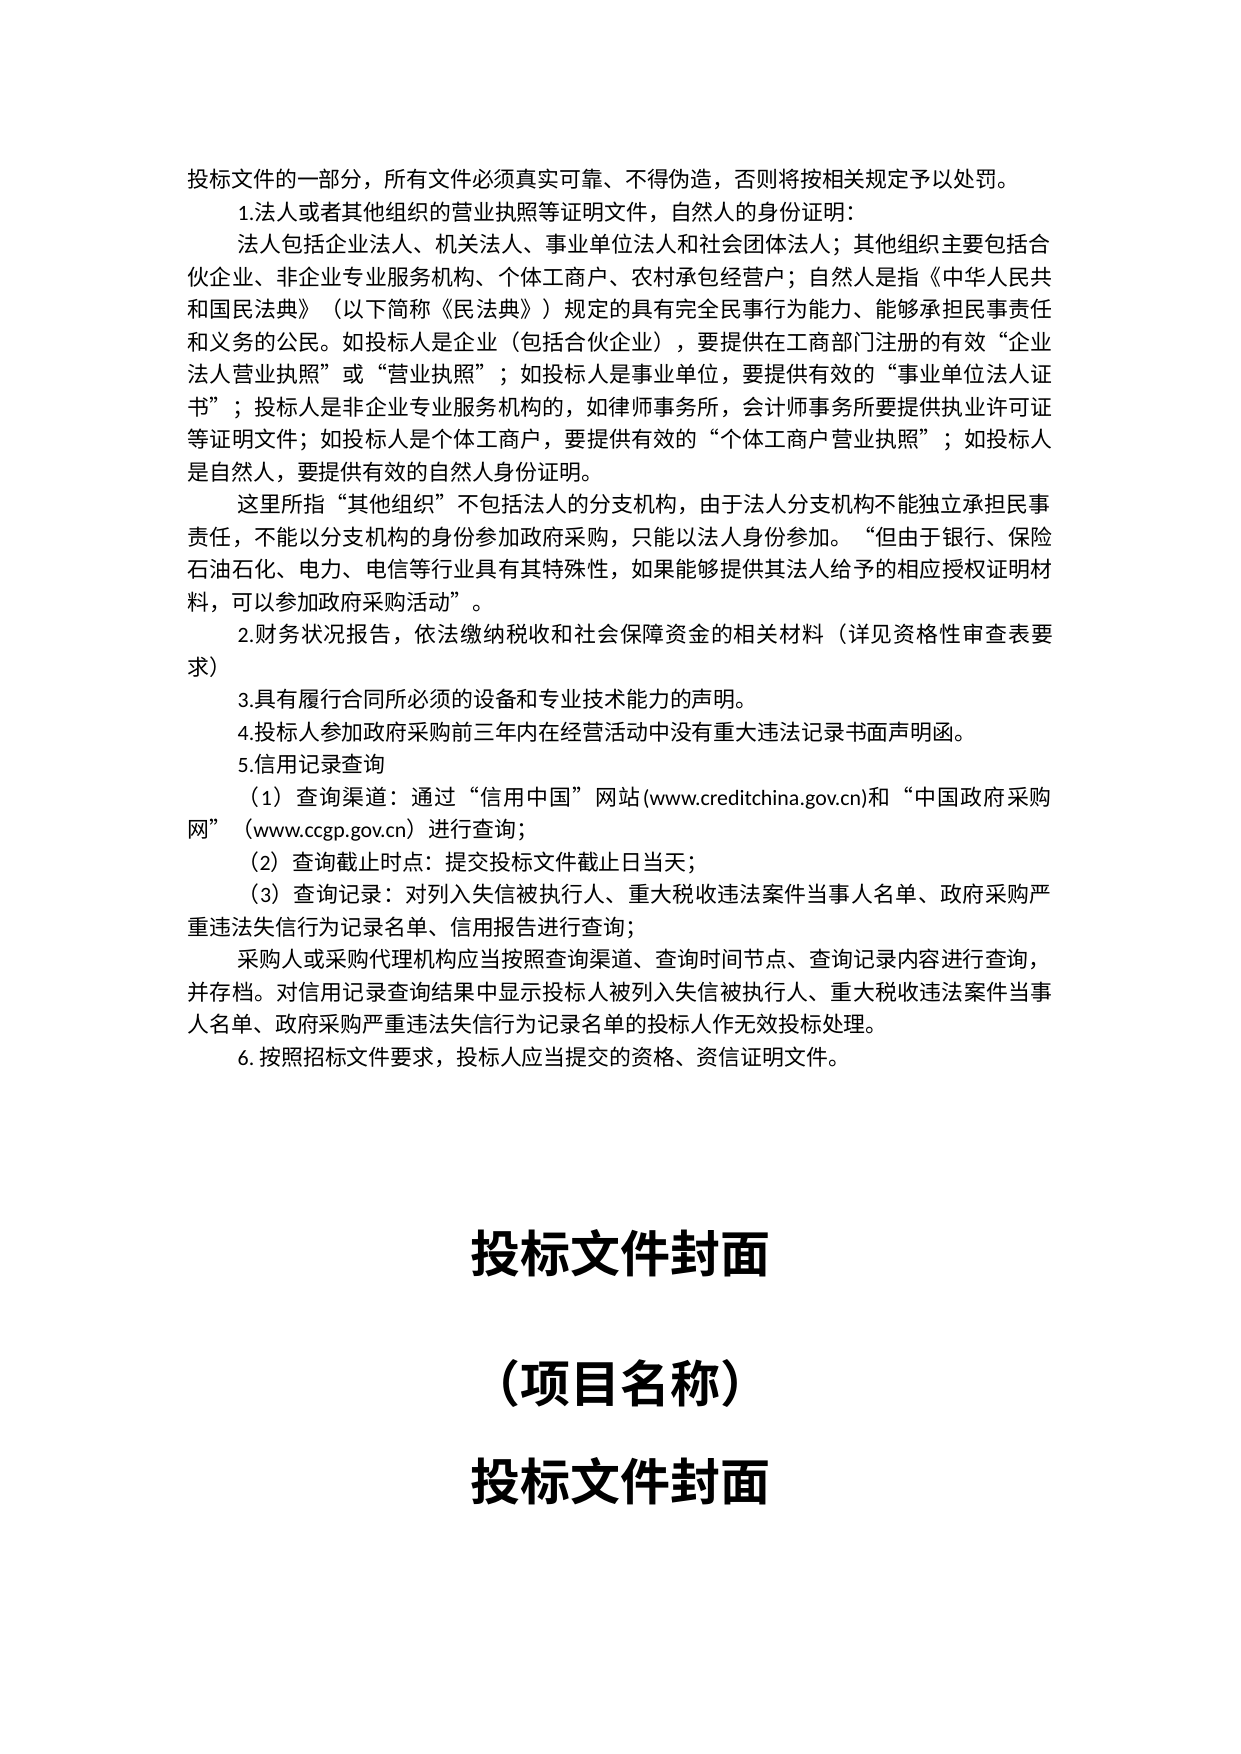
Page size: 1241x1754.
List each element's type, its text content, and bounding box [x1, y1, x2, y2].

text 6. 按照招标文件要求，投标人应当提交的资格、资信证明文件。 [187, 1039, 1053, 1072]
text （1）查询渠道：通过“信用中国”网站(www.creditchina.gov.cn)和“中国政府采购网”（www.ccgp.gov.cn）进行查询； [187, 779, 1053, 844]
text 采购人或采购代理机构应当按照查询渠道、查询时间节点、查询记录内容进行查询，并存档。对信用记录查询结果中显示投标人被列入失信被执行人、重大税收违法案件当事人名单、政府采购严重违法失信行为记录名单的投标人作无效投标处理。 [187, 942, 1053, 1039]
text 1.法人或者其他组织的营业执照等证明文件，自然人的身份证明： [187, 194, 1053, 227]
text （3）查询记录：对列入失信被执行人、重大税收违法案件当事人名单、政府采购严重违法失信行为记录名单、信用报告进行查询； [187, 877, 1053, 942]
text 2.财务状况报告，依法缴纳税收和社会保障资金的相关材料（详见资格性审查表要求） [187, 617, 1053, 682]
text （项目名称） [187, 1332, 1053, 1429]
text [187, 162, 1053, 194]
text 5.信用记录查询 [187, 747, 1053, 779]
text 3.具有履行合同所必须的设备和专业技术能力的声明。 [187, 682, 1053, 714]
text 这里所指“其他组织”不包括法人的分支机构，由于法人分支机构不能独立承担民事责任，不能以分支机构的身份参加政府采购，只能以法人身份参加。“但由于银行、保险、石油石化、电力、电信等行业具有其特殊性，如果能够提供其法人给予的相应授权证明材料，可以参加政府采购活动”。 [187, 487, 1053, 617]
text （2）查询截止时点：提交投标文件截止日当天； [187, 844, 1053, 877]
text 法人包括企业法人、机关法人、事业单位法人和社会团体法人；其他组织主要包括合伙企业、非企业专业服务机构、个体工商户、农村承包经营户；自然人是指《中华人民共和国民法典》（以下简称《民法典》）规定的具有完全民事行为能力、能够承担民事责任和义务的公民。如投标人是企业（包括合伙企业），要提供在工商部门注册的有效“企业法人营业执照”或“营业执照”；如投标人是事业单位，要提供有效的“事业单位法人证书”；投标人是非企业专业服务机构的，如律师事务所，会计师事务所要提供执业许可证等证明文件；如投标人是个体工商户，要提供有效的“个体工商户营业执照”；如投标人是自然人，要提供有效的自然人身份证明。 [187, 227, 1053, 487]
text 投标文件封面 [187, 1202, 1053, 1299]
text 投标文件封面 [187, 1429, 1053, 1527]
text 4.投标人参加政府采购前三年内在经营活动中没有重大违法记录书面声明函。 [187, 714, 1053, 747]
